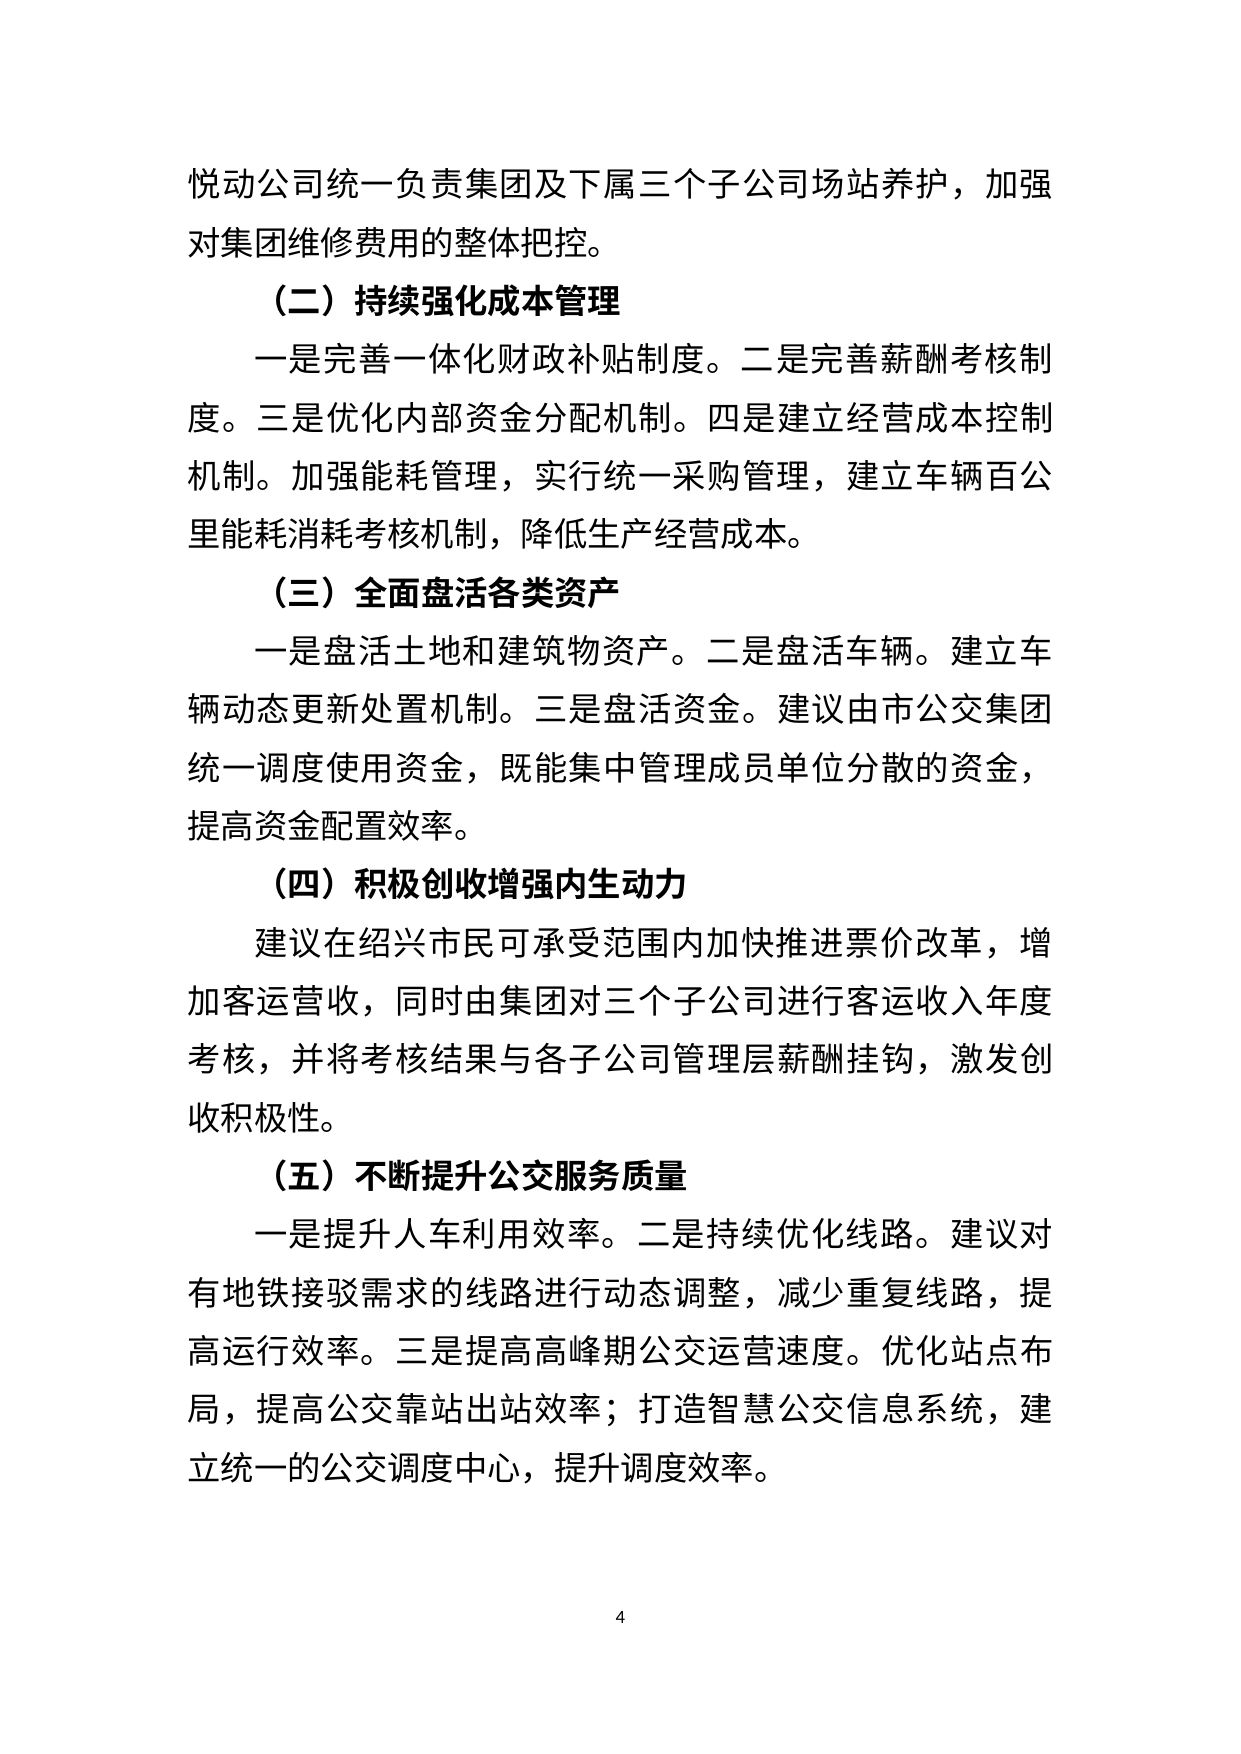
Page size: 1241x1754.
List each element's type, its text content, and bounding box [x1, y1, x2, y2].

text （二）持续强化成本管理 [187, 267, 1053, 325]
text 一是盘活土地和建筑物资产。二是盘活车辆。建立车辆动态更新处置机制。三是盘活资金。建议由市公交集团统一调度使用资金，既能集中管理成员单位分散的资金，提高资金配置效率。 [187, 617, 1053, 850]
text （四）积极创收增强内生动力 [187, 850, 1053, 908]
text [187, 150, 1053, 267]
text 一是提升人车利用效率。二是持续优化线路。建议对有地铁接驳需求的线路进行动态调整，减少重复线路，提高运行效率。三是提高高峰期公交运营速度。优化站点布局，提高公交靠站出站效率；打造智慧公交信息系统，建立统一的公交调度中心，提升调度效率。 [187, 1200, 1053, 1492]
text 一是完善一体化财政补贴制度。二是完善薪酬考核制度。三是优化内部资金分配机制。四是建立经营成本控制机制。加强能耗管理，实行统一采购管理，建立车辆百公里能耗消耗考核机制，降低生产经营成本。 [187, 325, 1053, 558]
text （三）全面盘活各类资产 [187, 558, 1053, 617]
text （五）不断提升公交服务质量 [187, 1142, 1053, 1200]
text 建议在绍兴市民可承受范围内加快推进票价改革，增加客运营收，同时由集团对三个子公司进行客运收入年度考核，并将考核结果与各子公司管理层薪酬挂钩，激发创收积极性。 [187, 908, 1053, 1142]
